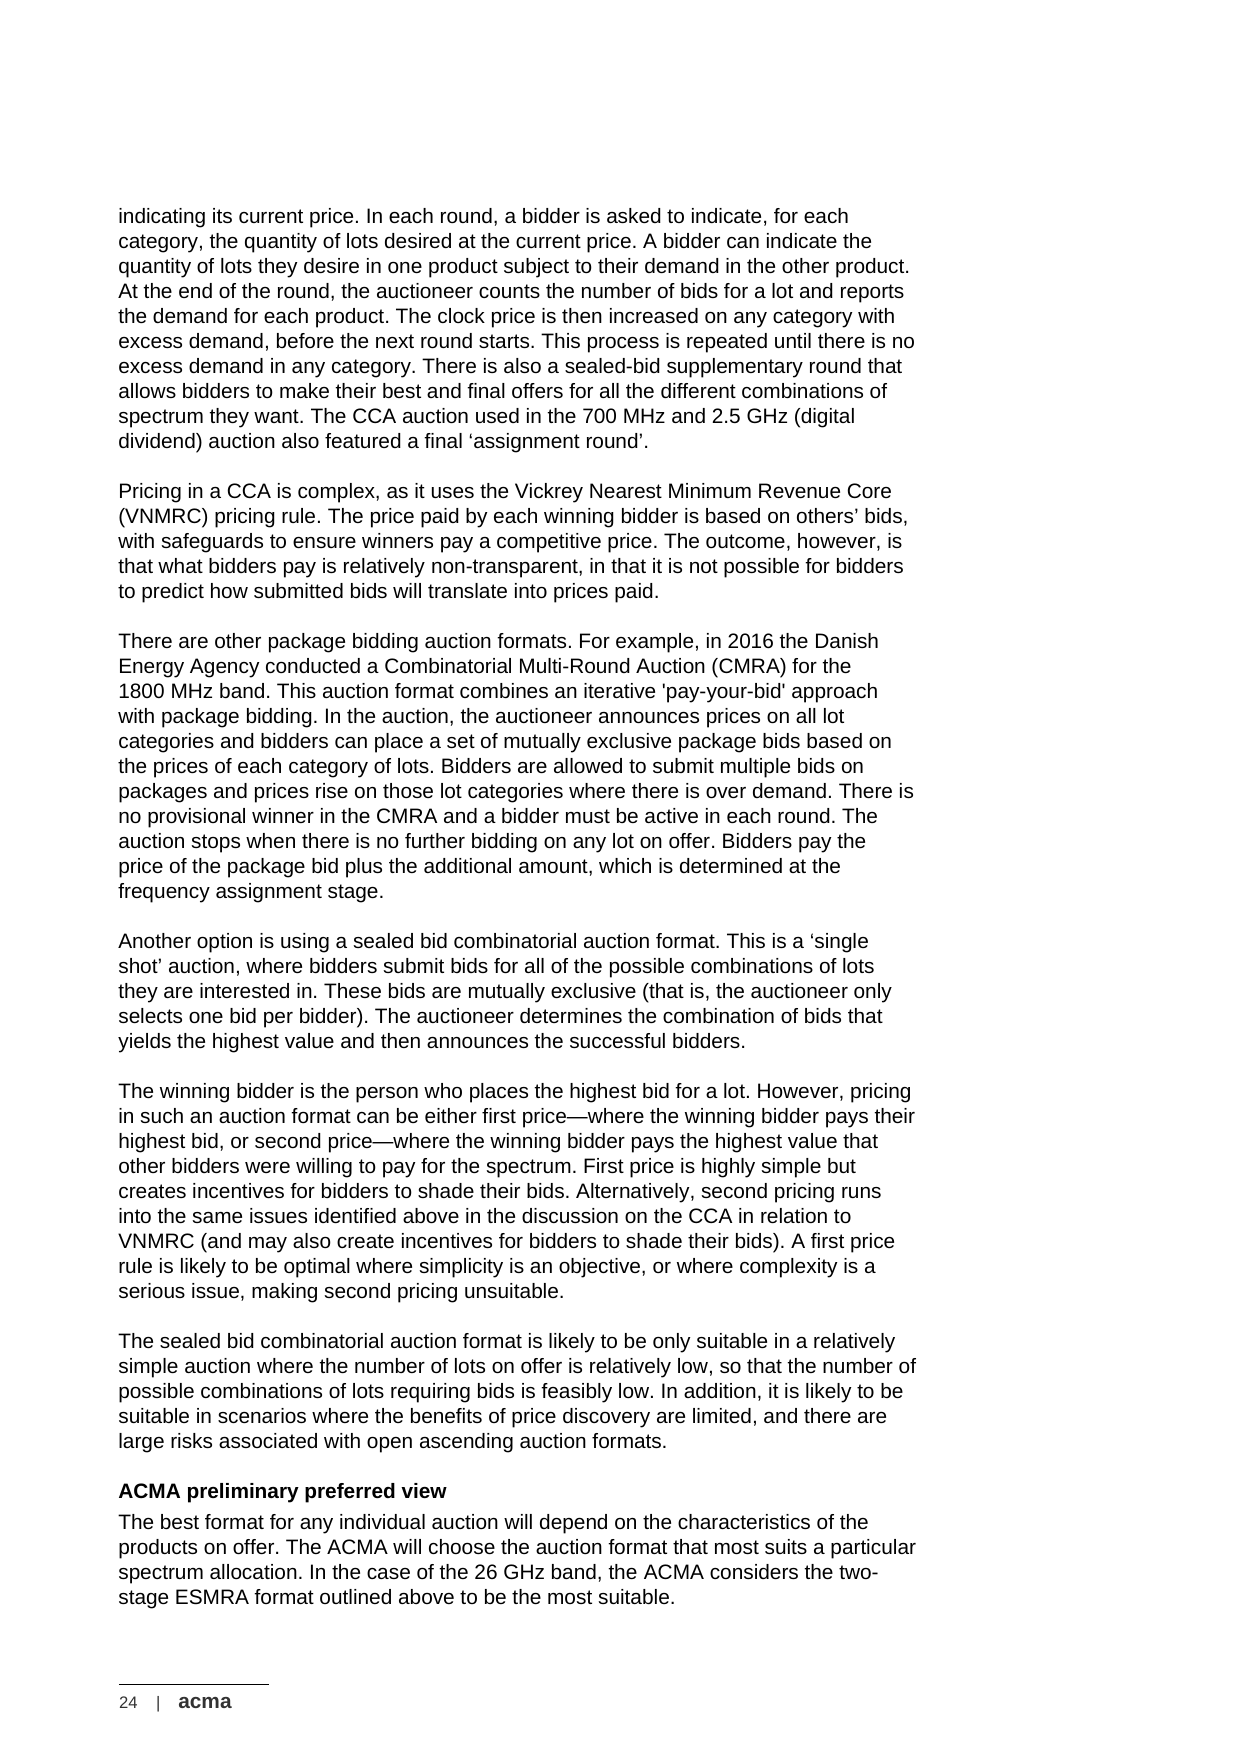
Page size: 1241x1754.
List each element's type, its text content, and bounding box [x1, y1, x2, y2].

text There are other package bidding auction formats. For example, in 2016 the Danish Energy Agency conducted a Combinatorial Multi-Round Auction (CMRA) for the 1800 MHz band. This auction format combines an iterative 'pay-your-bid' approach with package bidding. In the auction, the auctioneer announces prices on all lot categories and bidders can place a set of mutually exclusive package bids based on the prices of each category of lots. Bidders are allowed to submit multiple bids on packages and prices rise on those lot categories where there is over demand. There is no provisional winner in the CMRA and a bidder must be active in each round. The auction stops when there is no further bidding on any lot on offer. Bidders pay the price of the package bid plus the additional amount, which is determined at the frequency assignment stage. [118, 628, 917, 903]
text The sealed bid combinatorial auction format is likely to be only suitable in a relatively simple auction where the number of lots on offer is relatively low, so that the number of possible combinations of lots requiring bids is feasibly low. In addition, it is likely to be suitable in scenarios where the benefits of price discovery are limited, and there are large risks associated with open ascending auction formats. [118, 1328, 917, 1453]
subtitle ACMA preliminary preferred view [118, 1478, 917, 1503]
text Pricing in a CCA is complex, as it uses the Vickrey Nearest Minimum Revenue Core (VNMRC) pricing rule. The price paid by each winning bidder is based on others’ bids, with safeguards to ensure winners pay a competitive price. The outcome, however, is that what bidders pay is relatively non-transparent, in that it is not possible for bidders to predict how submitted bids will translate into prices paid. [118, 478, 917, 603]
text The best format for any individual auction will depend on the characteristics of the products on offer. The ACMA will choose the auction format that most suits a particular spectrum allocation. In the case of the 26 GHz band, the ACMA considers the two-stage ESMRA format outlined above to be the most suitable. [118, 1509, 917, 1609]
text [118, 203, 917, 453]
text Another option is using a sealed bid combinatorial auction format. This is a ‘single shot’ auction, where bidders submit bids for all of the possible combinations of lots they are interested in. These bids are mutually exclusive (that is, the auctioneer only selects one bid per bidder). The auctioneer determines the combination of bids that yields the highest value and then announces the successful bidders. [118, 928, 917, 1053]
text The winning bidder is the person who places the highest bid for a lot. However, pricing in such an auction format can be either first price—where the winning bidder pays their highest bid, or second price—where the winning bidder pays the highest value that other bidders were willing to pay for the spectrum. First price is highly simple but creates incentives for bidders to shade their bids. Alternatively, second pricing runs into the same issues identified above in the discussion on the CCA in relation to VNMRC (and may also create incentives for bidders to shade their bids). A first price rule is likely to be optimal where simplicity is an objective, or where complexity is a serious issue, making second pricing unsuitable. [118, 1078, 917, 1303]
